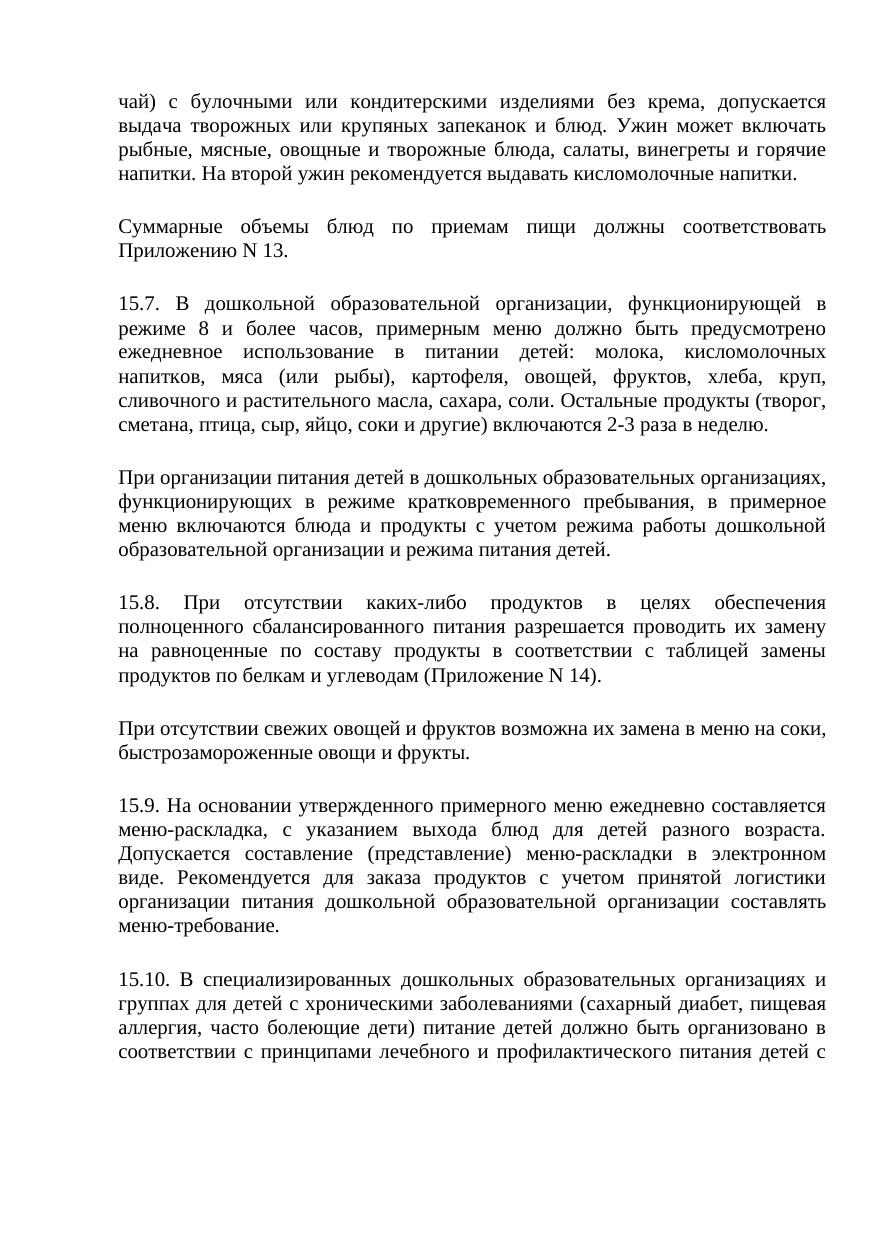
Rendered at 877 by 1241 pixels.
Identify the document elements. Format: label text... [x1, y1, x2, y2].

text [118, 89, 827, 185]
text При организации питания детей в дошкольных образовательных организациях, функционирующих в режиме кратковременного пребывания, в примерное меню включаются блюда и продукты с учетом режима работы дошкольной образовательной организации и режима питания детей. [118, 465, 827, 561]
text 15.7. В дошкольной образовательной организации, функционирующей в режиме 8 и более часов, примерным меню должно быть предусмотрено ежедневное использование в питании детей: молока, кисломолочных напитков, мяса (или рыбы), картофеля, овощей, фруктов, хлеба, круп, сливочного и растительного масла, сахара, соли. Остальные продукты (творог, сметана, птица, сыр, яйцо, соки и другие) включаются 2-3 раза в неделю. [118, 291, 827, 436]
text При отсутствии свежих овощей и фруктов возможна их замена в меню на соки, быстрозамороженные овощи и фрукты. [118, 716, 827, 764]
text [118, 967, 827, 1063]
text 15.8. При отсутствии каких-либо продуктов в целях обеспечения полноценного сбалансированного питания разрешается проводить их замену на равноценные по составу продукты в соответствии с таблицей замены продуктов по белкам и углеводам (Приложение N 14). [118, 590, 827, 687]
text Суммарные объемы блюд по приемам пищи должны соответствовать Приложению N 13. [118, 214, 827, 262]
text 15.9. На основании утвержденного примерного меню ежедневно составляется меню-раскладка, с указанием выхода блюд для детей разного возраста. Допускается составление (представление) меню-раскладки в электронном виде. Рекомендуется для заказа продуктов с учетом принятой логистики организации питания дошкольной образовательной организации составлять меню-требование. [118, 793, 827, 937]
